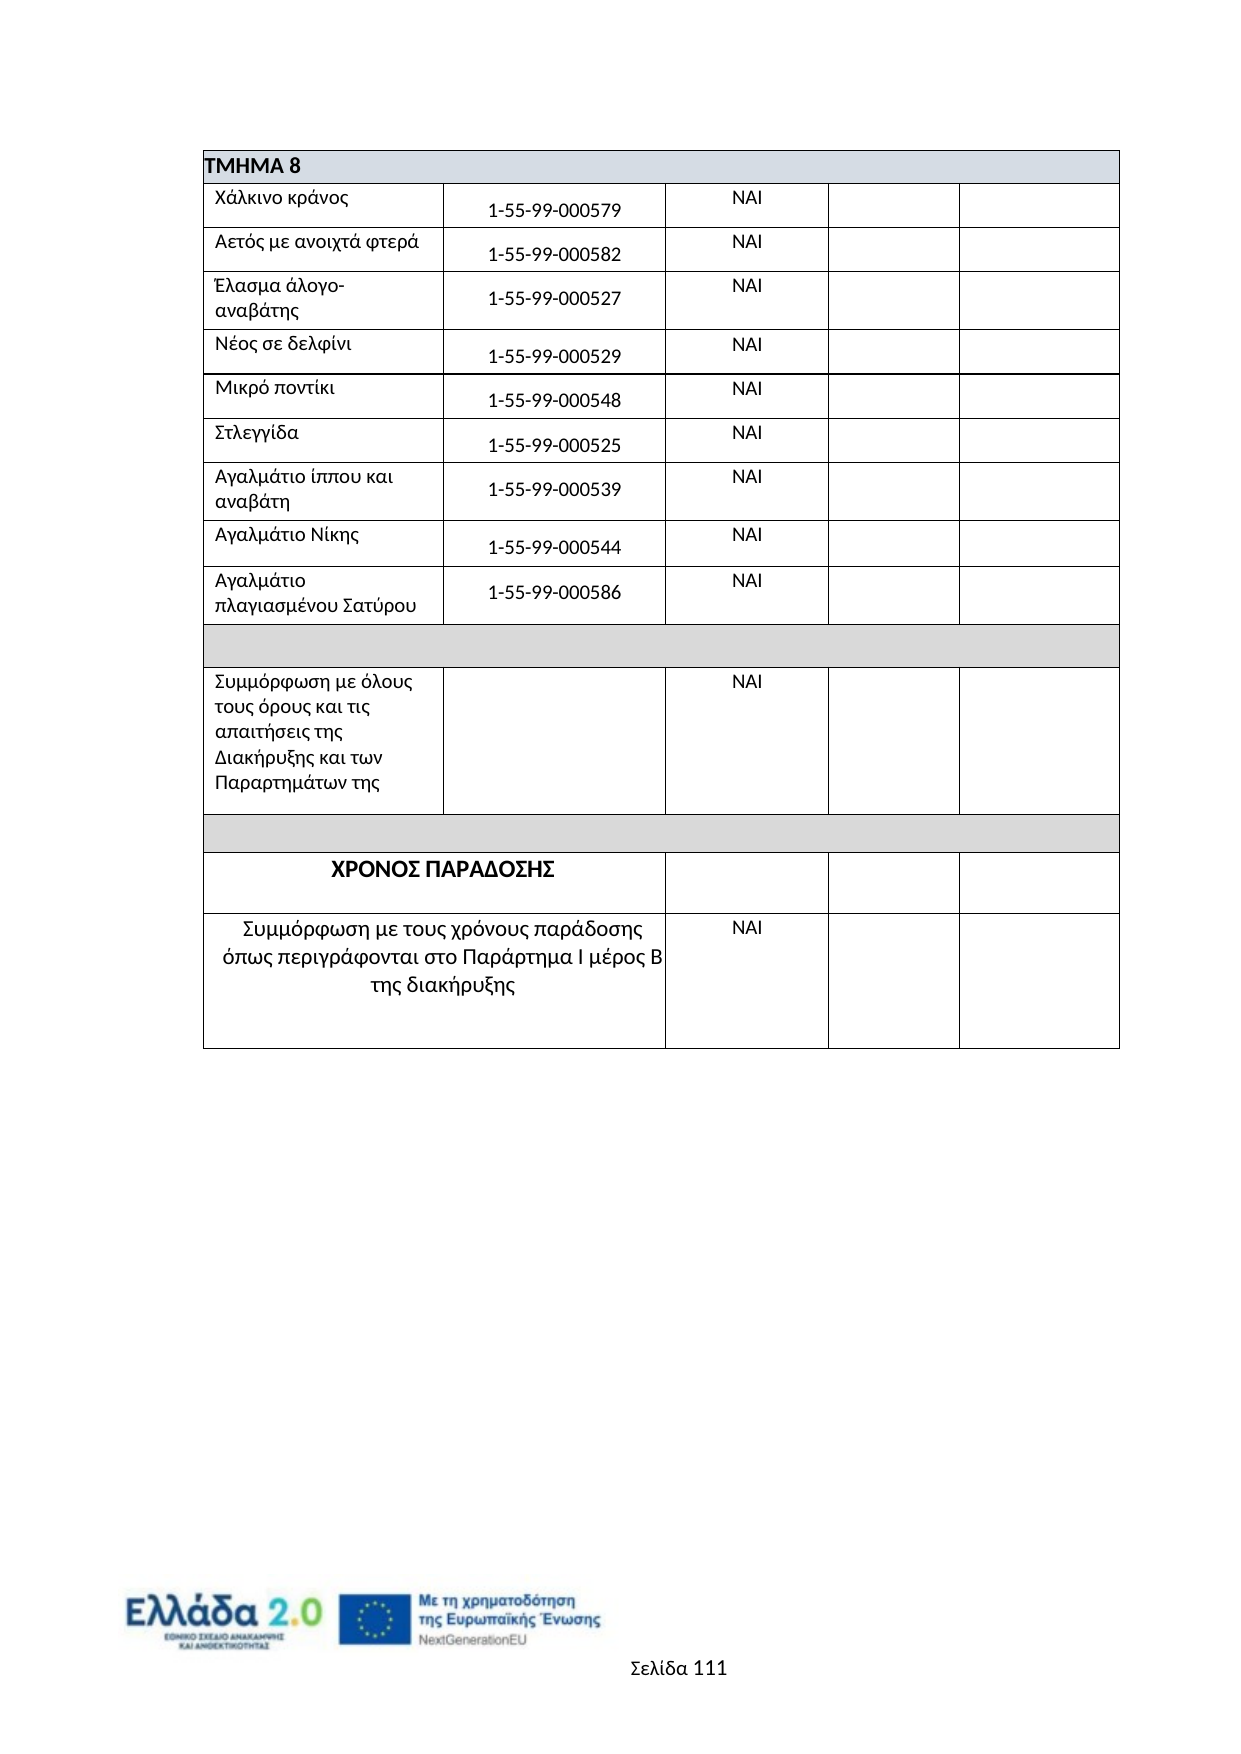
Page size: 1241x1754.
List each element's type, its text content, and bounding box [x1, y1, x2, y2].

table_cell [829, 375, 959, 418]
table_cell [960, 521, 1119, 566]
table_cell [960, 668, 1119, 813]
table_cell [960, 228, 1119, 271]
table_cell [960, 914, 1119, 1048]
table_cell 1-55-99-000529 [444, 330, 665, 373]
table_cell 1-55-99-000525 [444, 419, 665, 462]
table_cell ΤΜΗΜΑ 8 [204, 151, 1119, 183]
table_cell ΝΑΙ [666, 330, 828, 373]
table_cell Συμμόρφωση με όλους τους όρους και τις απαιτήσεις της Διακήρυξης και των Παραρτημάτων της [204, 668, 443, 813]
table_cell Έλασμα άλογο-αναβάτης [204, 272, 443, 329]
table_cell ΝΑΙ [666, 668, 828, 813]
table_cell ΝΑΙ [666, 419, 828, 462]
picture [118, 1574, 631, 1675]
table_cell [204, 815, 1119, 852]
table_cell [960, 853, 1119, 913]
table_cell ΧΡΟΝΟΣ ΠΑΡΑΔΟΣΗΣ [204, 853, 665, 913]
table_cell [960, 330, 1119, 373]
table_cell [829, 272, 959, 329]
table_cell 1-55-99-000582 [444, 228, 665, 271]
table_cell 1-55-99-000548 [444, 375, 665, 418]
table_cell [960, 463, 1119, 520]
table_cell [829, 914, 959, 1048]
table_cell Συμμόρφωση με τους χρόνους παράδοσης όπως περιγράφονται στο Παράρτημα Ι μέρος Β της διακήρυξης [204, 914, 665, 1048]
table_cell ΝΑΙ [666, 521, 828, 566]
table_cell [829, 853, 959, 913]
table_cell [960, 419, 1119, 462]
table_cell Νέος σε δελφίνι [204, 330, 443, 373]
table_cell 1-55-99-000579 [444, 184, 665, 227]
table_cell ΝΑΙ [666, 375, 828, 418]
table_cell Αετός με ανοιχτά φτερά [204, 228, 443, 271]
table_cell [829, 521, 959, 566]
table_cell ΝΑΙ [666, 272, 828, 329]
table_cell [960, 567, 1119, 624]
table_cell Χάλκινο κράνος [204, 184, 443, 227]
table_cell 1-55-99-000539 [444, 463, 665, 520]
table_cell [829, 184, 959, 227]
table_cell [829, 330, 959, 373]
table_cell [829, 419, 959, 462]
table_cell Μικρό ποντίκι [204, 375, 443, 418]
table_cell [666, 853, 828, 913]
table_cell [204, 625, 1119, 667]
table_cell Αγαλμάτιο ίππου και αναβάτη [204, 463, 443, 520]
table_cell 1-55-99-000544 [444, 521, 665, 566]
table_cell [444, 668, 665, 813]
table_cell 1-55-99-000527 [444, 272, 665, 329]
table_cell [829, 228, 959, 271]
table_cell Αγαλμάτιο Νίκης [204, 521, 443, 566]
table_cell [829, 463, 959, 520]
table_cell [960, 375, 1119, 418]
table_cell ΝΑΙ [666, 463, 828, 520]
table_cell 1-55-99-000586 [444, 567, 665, 624]
table_cell ΝΑΙ [666, 184, 828, 227]
table_cell [960, 184, 1119, 227]
table_cell [829, 668, 959, 813]
table_cell ΝΑΙ [666, 228, 828, 271]
table_cell [960, 272, 1119, 329]
table_cell Αγαλμάτιο πλαγιασμένου Σατύρου [204, 567, 443, 624]
table_cell ΝΑΙ [666, 914, 828, 1048]
table_cell ΝΑΙ [666, 567, 828, 624]
table_cell [829, 567, 959, 624]
table_cell Στλεγγίδα [204, 419, 443, 462]
